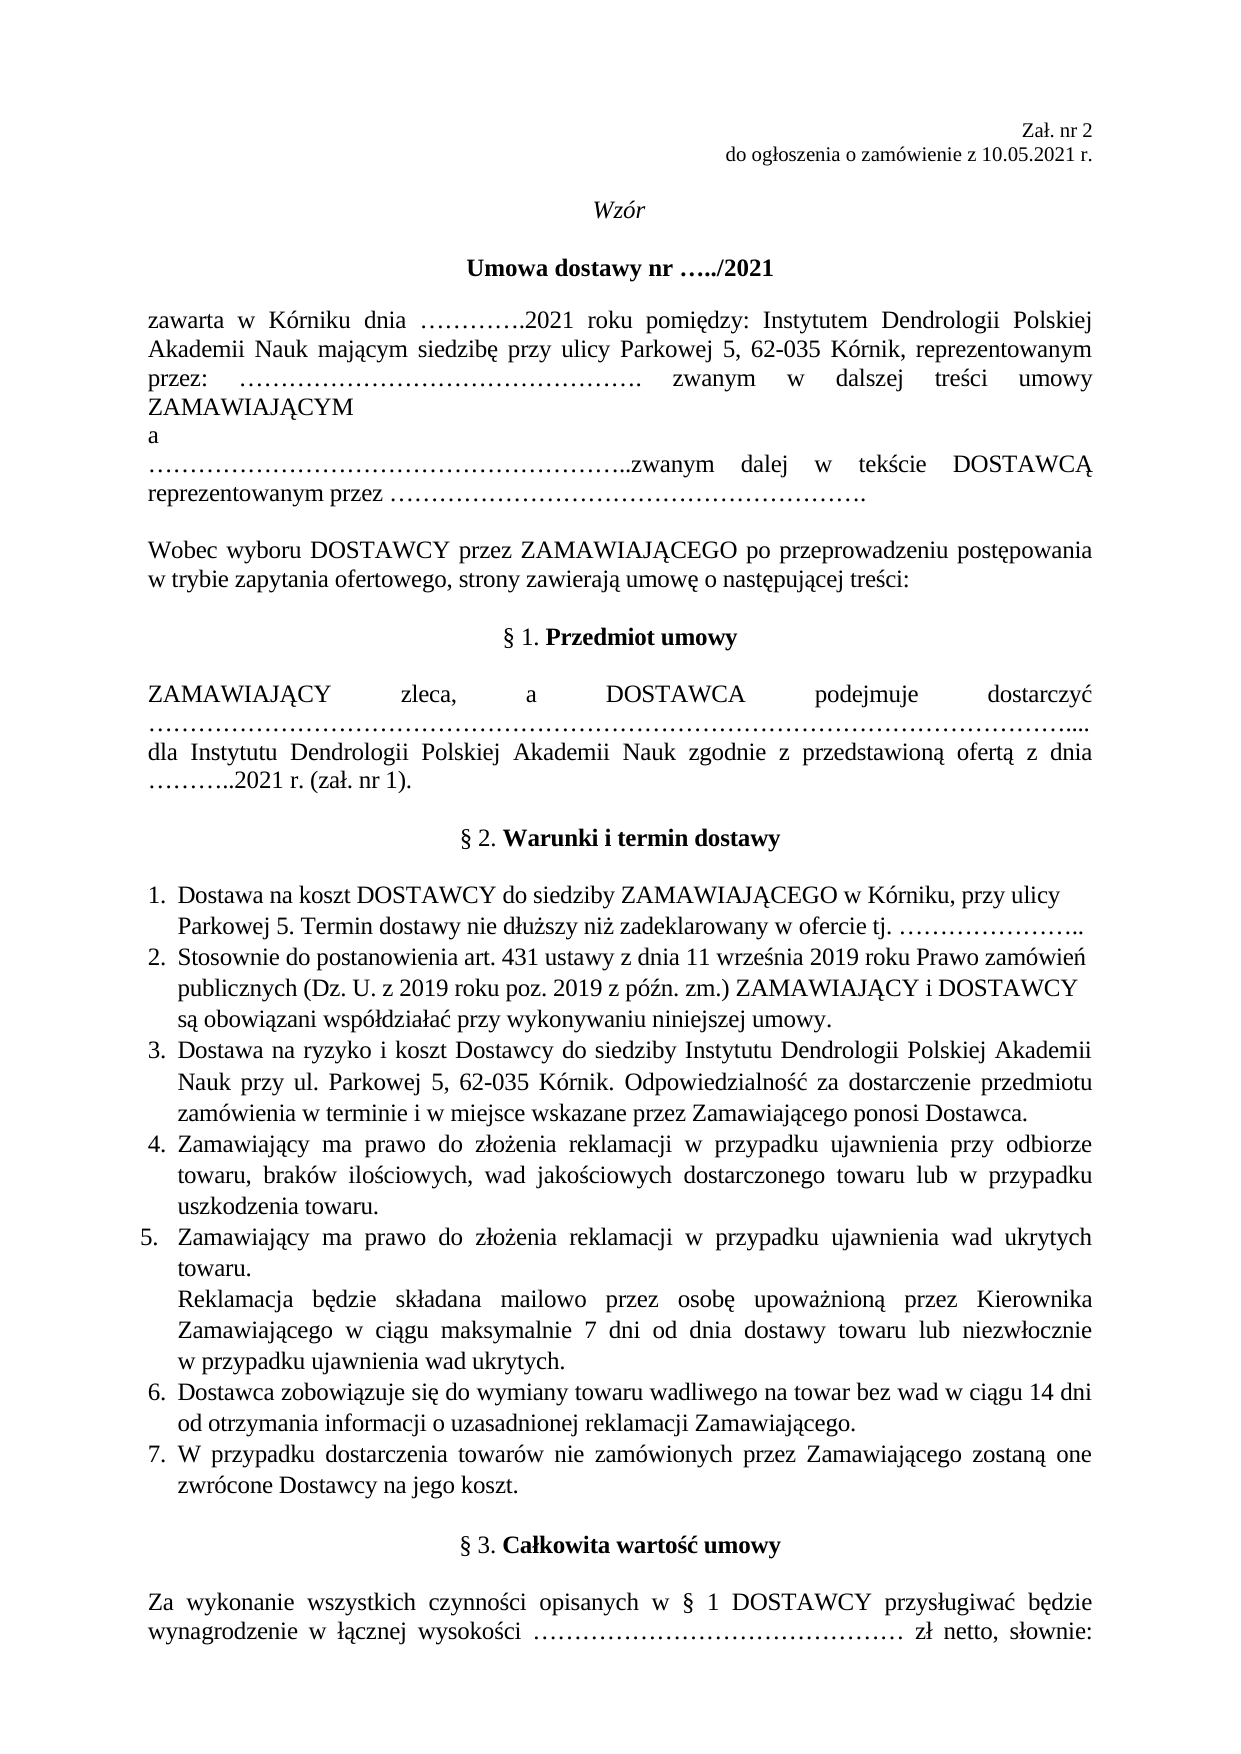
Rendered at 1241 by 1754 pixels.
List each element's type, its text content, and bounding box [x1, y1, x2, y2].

list Zamawiający ma prawo do złożenia reklamacji w przypadku ujawnienia wad ukrytych towaru. [140, 1222, 1093, 1282]
text Reklamacja będzie składana mailowo przez osobę upoważnioną przez Kierownika Zamawiającego w ciągu maksymalnie 7 dni od dnia dostawy towaru lub niezwłocznie w przypadku ujawnienia wad ukrytych. [177, 1284, 1093, 1375]
text zawarta w Kórniku dnia ………….2021 roku pomiędzy: Instytutem Dendrologii Polskiej Akademii Nauk mającym siedzibę przy ulicy Parkowej 5, 62-035 Kórnik, reprezentowanym przez: …………………………………………. zwanym w dalszej treści umowy ZAMAWIAJĄCYM [148, 305, 1093, 420]
list Dostawa na koszt DOSTAWCY do siedziby ZAMAWIAJĄCEGO w Kórniku, przy ulicy Parkowej 5. Termin dostawy nie dłuższy niż zadeklarowany w ofercie tj. ………………….. [148, 880, 1093, 940]
text a [148, 420, 1093, 449]
text Wzór [148, 195, 1093, 224]
list Dostawa na ryzyko i koszt Dostawcy do siedziby Instytutu Dendrologii Polskiej Akademii Nauk przy ul. Parkowej 5, 62-035 Kórnik. Odpowiedzialność za dostarczenie przedmiotu zamówienia w terminie i w miejsce wskazane przez Zamawiającego ponosi Dostawca. [148, 1036, 1093, 1126]
text do ogłoszenia o zamówienie z 10.05.2021 r. [148, 142, 1093, 166]
list Zamawiający ma prawo do złożenia reklamacji w przypadku ujawnienia przy odbiorze towaru, braków ilościowych, wad jakościowych dostarczonego towaru lub w przypadku uszkodzenia towaru. [148, 1129, 1093, 1219]
list Dostawca zobowiązuje się do wymiany towaru wadliwego na towar bez wad w ciągu 14 dni od otrzymania informacji o uzasadnionej reklamacji Zamawiającego. [148, 1377, 1093, 1437]
text Umowa dostawy nr …../2021 [148, 253, 1093, 281]
list W przypadku dostarczenia towarów nie zamówionych przez Zamawiającego zostaną one zwrócone Dostawcy na jego koszt. [148, 1439, 1093, 1499]
text dla Instytutu Dendrologii Polskiej Akademii Nauk zgodnie z przedstawioną ofertą z dnia ………..2021 r. (zał. nr 1). [148, 737, 1093, 794]
text Wobec wyboru DOSTAWCY przez ZAMAWIAJĄCEGO po przeprowadzeniu postępowania w trybie zapytania ofertowego, strony zawierają umowę o następującej treści: [148, 535, 1093, 593]
list Stosownie do postanowienia art. 431 ustawy z dnia 11 września 2019 roku Prawo zamówień publicznych (Dz. U. z 2019 roku poz. 2019 z późn. zm.) ZAMAWIAJĄCY i DOSTAWCY są obowiązani współdziałać przy wykonywaniu niniejszej umowy. [148, 942, 1093, 1033]
text § 1. Przedmiot umowy [148, 622, 1093, 650]
text § 3. Całkowita wartość umowy [148, 1530, 1093, 1559]
text § 2. Warunki i termin dostawy [148, 823, 1093, 852]
text ZAMAWIAJĄCY zleca, a DOSTAWCA podejmuje dostarczyć ………………………………………………………………………………………………….... [148, 679, 1093, 737]
text Zał. nr 2 [885, 118, 1093, 142]
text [148, 1587, 1093, 1645]
text …………………………………………………..zwanym dalej w tekście DOSTAWCĄ reprezentowanym przez …………………………………………………. [148, 449, 1093, 507]
